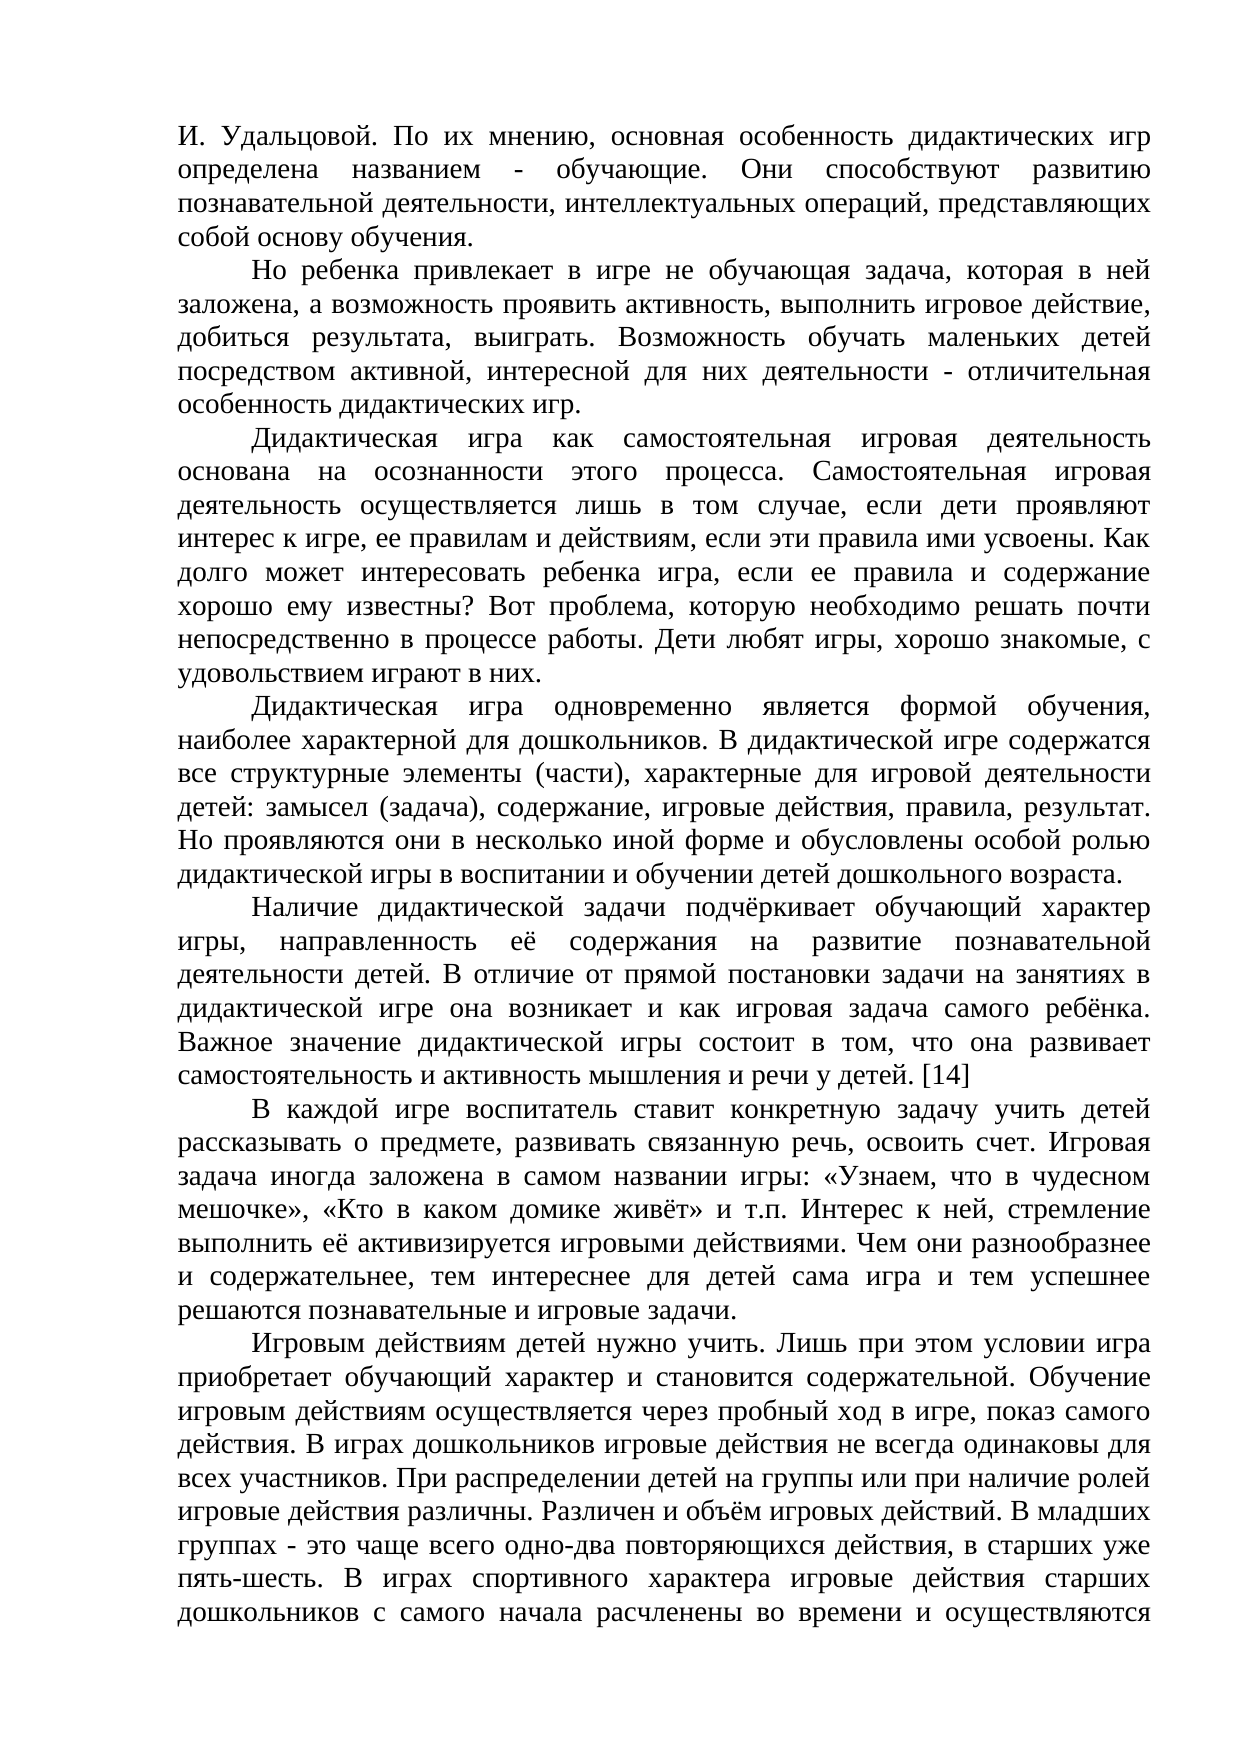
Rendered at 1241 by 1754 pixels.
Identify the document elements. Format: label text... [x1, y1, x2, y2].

text Дидактическая игра как самостоятельная игровая деятельность основана на осознанности этого процесса. Самостоятельная игровая деятельность осуществляется лишь в том случае, если дети проявляют интерес к игре, ее правилам и действиям, если эти правила ими усвоены. Как долго может интересовать ребенка игра, если ее правила и содержание хорошо ему известны? Вот проблема, которую необходимо решать почти непосредственно в процессе работы. Дети любят игры, хорошо знакомые, с удовольствием играют в них. [177, 420, 1152, 688]
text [177, 1326, 1152, 1627]
text Но ребенка привлекает в игре не обучающая задача, которая в ней заложена, а возможность проявить активность, выполнить игровое действие, добиться результата, выиграть. Возможность обучать маленьких детей посредством активной, интересной для них деятельности - отличительная особенность дидактических игр. [177, 252, 1152, 420]
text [177, 118, 1152, 252]
text Наличие дидактической задачи подчёркивает обучающий характер игры, направленность её содержания на развитие познавательной деятельности детей. В отличие от прямой постановки задачи на занятиях в дидактической игре она возникает и как игровая задача самого ребёнка. Важное значение дидактической игры состоит в том, что она развивает самостоятельность и активность мышления и речи у детей. [14] [177, 889, 1152, 1091]
text Дидактическая игра одновременно является формой обучения, наиболее характерной для дошкольников. В дидактической игре содержатся все структурные элементы (части), характерные для игровой деятельности детей: замысел (задача), содержание, игровые действия, правила, результат. Но проявляются они в несколько иной форме и обусловлены особой ролью дидактической игры в воспитании и обучении детей дошкольного возраста. [177, 688, 1152, 889]
text В каждой игре воспитатель ставит конкретную задачу учить детей рассказывать о предмете, развивать связанную речь, освоить счет. Игровая задача иногда заложена в самом названии игры: «Узнаем, что в чудесном мешочке», «Кто в каком домике живёт» и т.п. Интерес к ней, стремление выполнить её активизируется игровыми действиями. Чем они разнообразнее и содержательнее, тем интереснее для детей сама игра и тем успешнее решаются познавательные и игровые задачи. [177, 1091, 1152, 1326]
